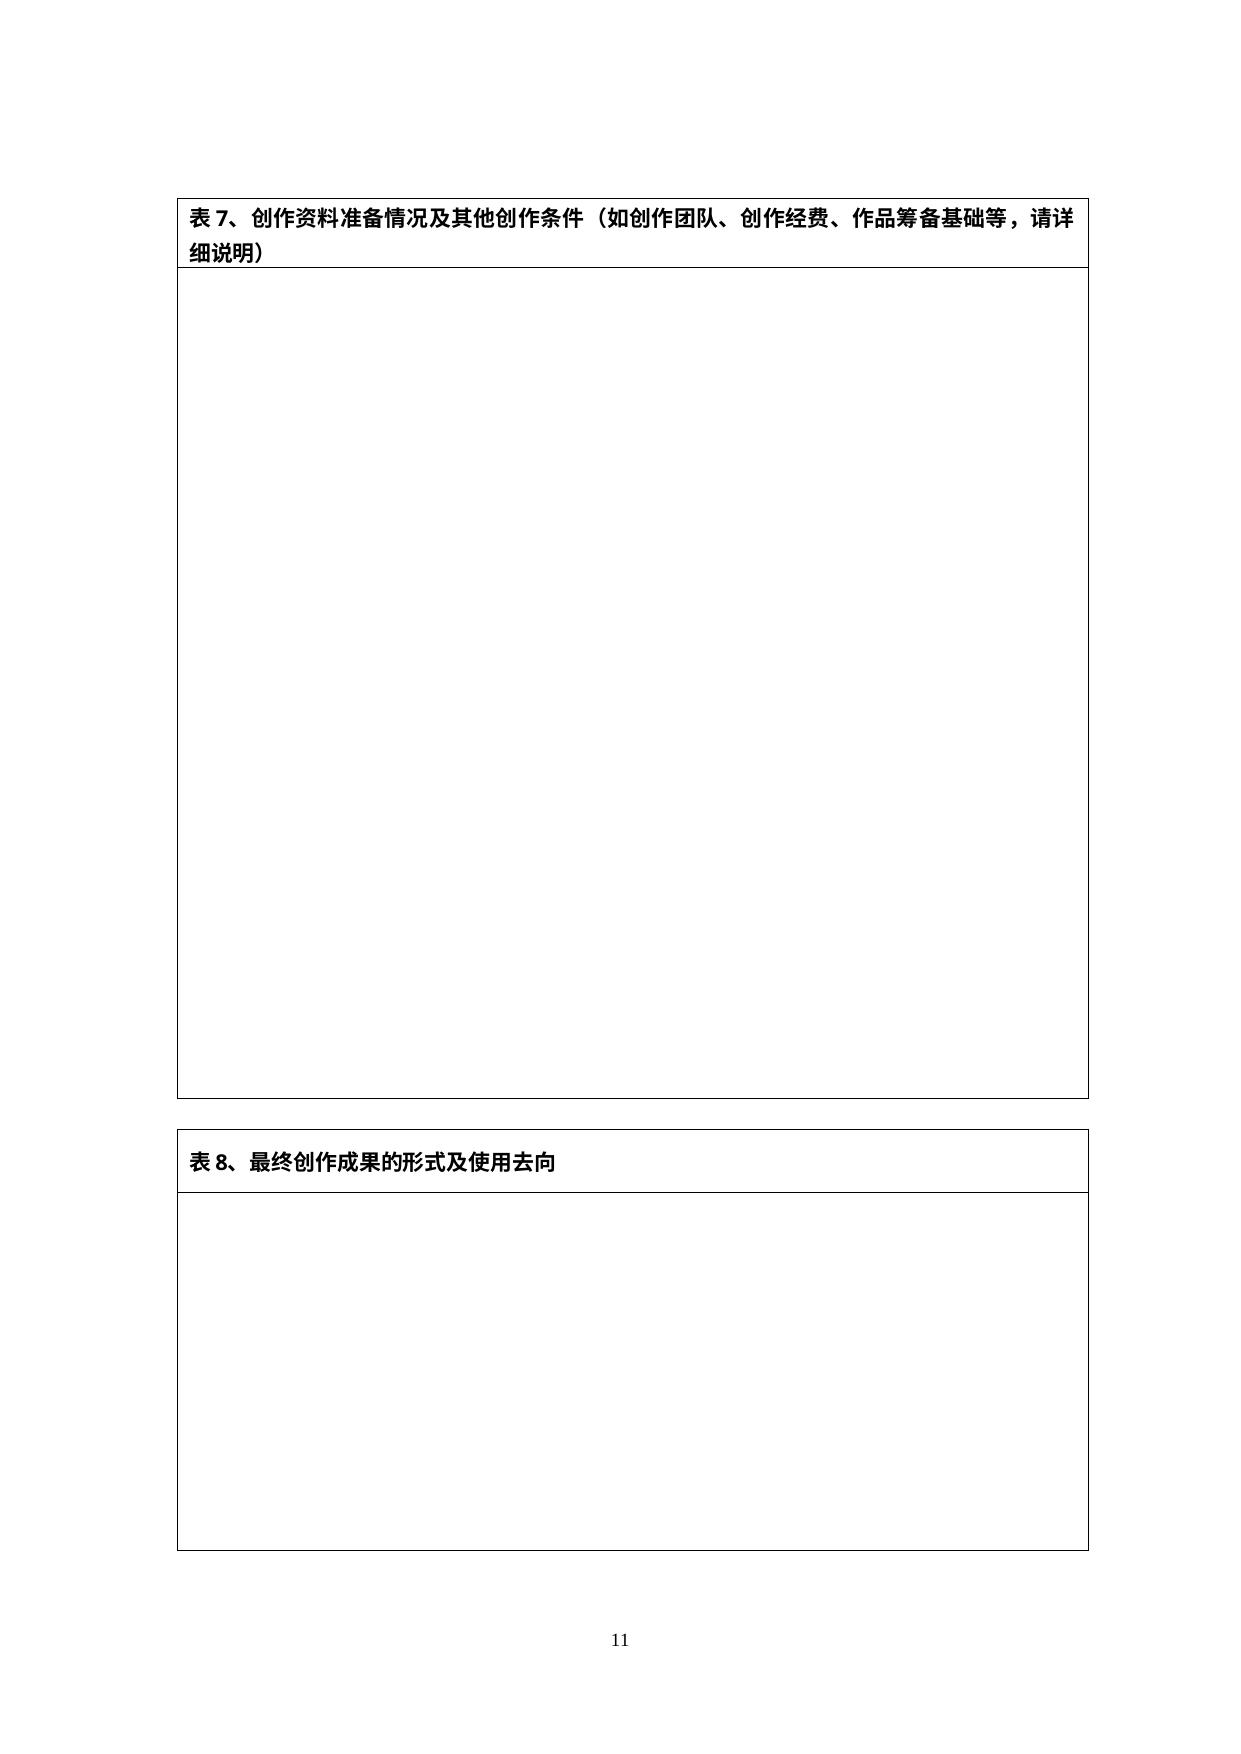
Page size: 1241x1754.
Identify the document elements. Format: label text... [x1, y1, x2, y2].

table_cell [178, 1193, 1088, 1550]
table_header 表8、最终创作成果的形式及使用去向 [178, 1130, 1088, 1192]
table_header 表7、创作资料准备情况及其他创作条件（如创作团队、创作经费、作品筹备基础等，请详细说明） [178, 199, 1088, 267]
table_cell [178, 268, 1088, 1098]
